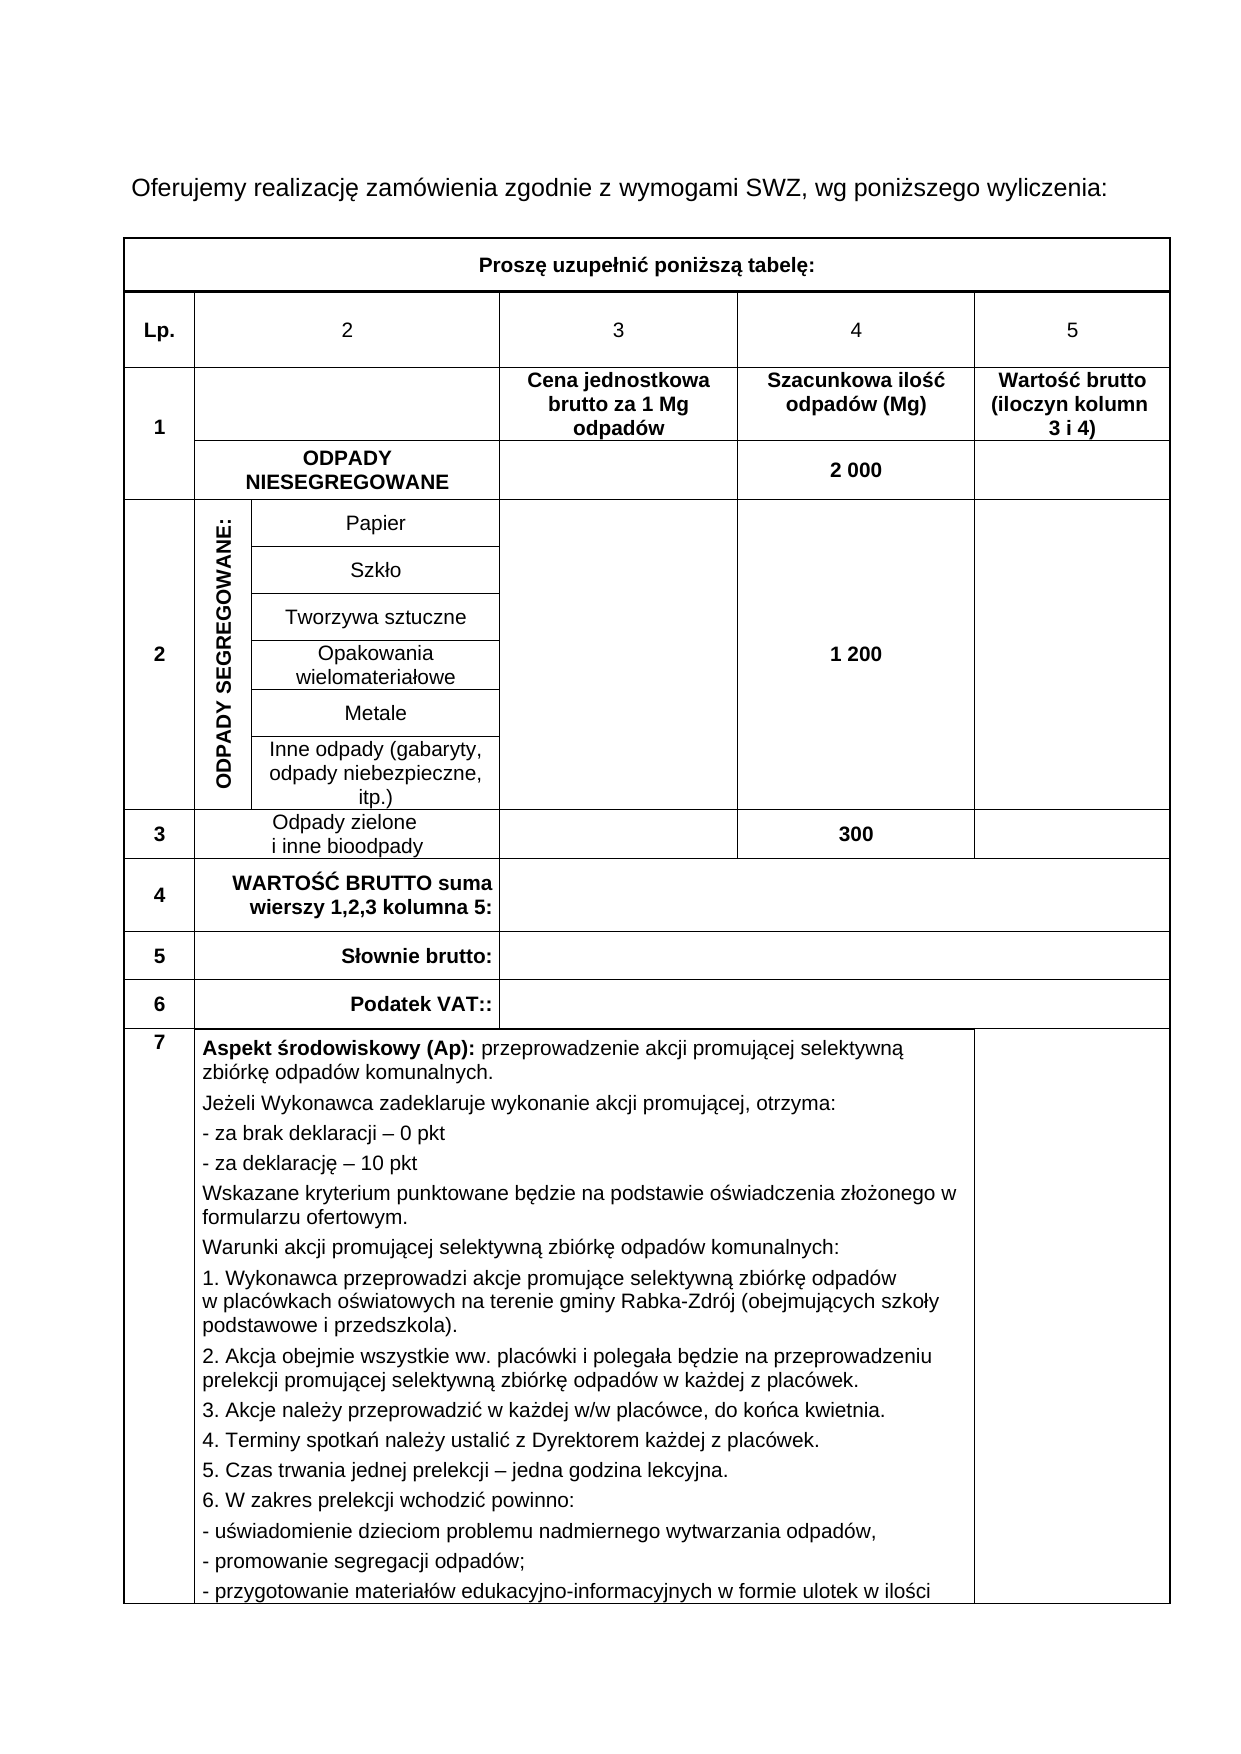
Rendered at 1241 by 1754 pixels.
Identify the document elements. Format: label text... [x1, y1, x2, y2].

table_cell [975, 441, 1169, 499]
table_cell [500, 441, 737, 499]
table_cell Tworzywa sztuczne [252, 594, 499, 640]
table_cell 2 000 [738, 441, 974, 499]
table_cell [975, 1029, 1169, 1603]
table_cell 4 [738, 293, 974, 367]
table_cell Lp. [125, 293, 194, 367]
table_cell ODPADY SEGREGOWANE: [195, 500, 251, 808]
table_cell WARTOŚĆ BRUTTO suma wierszy 1,2,3 kolumna 5: [195, 859, 499, 931]
table_cell Odpady zielone i inne bioodpady [195, 810, 499, 857]
table_cell 2 [125, 500, 194, 808]
table_cell [195, 368, 499, 440]
table_cell [500, 980, 1169, 1028]
table_cell [975, 810, 1169, 857]
table_cell Opakowania wielomateriałowe [252, 641, 499, 689]
text Oferujemy realizację zamówienia zgodnie z wymogami SWZ, wg poniższego wyliczenia: [131, 173, 1162, 202]
table_cell 5 [125, 932, 194, 979]
table_cell 5 [975, 293, 1169, 367]
table_cell [500, 859, 1169, 931]
table_cell Słownie brutto: [195, 932, 499, 979]
table_header Proszę uzupełnić poniższą tabelę: [125, 239, 1169, 290]
table_cell Papier [252, 500, 499, 546]
table_cell 4 [125, 859, 194, 931]
table_cell Wartość brutto (iloczyn kolumn 3 i 4) [975, 368, 1169, 440]
table_cell [500, 810, 737, 857]
table_cell Inne odpady (gabaryty, odpady niebezpieczne, itp.) [252, 737, 499, 808]
table_cell [500, 500, 737, 808]
table_cell 1 200 [738, 500, 974, 808]
table_cell 1 [125, 368, 194, 499]
table_cell 3 [500, 293, 737, 367]
table_cell ODPADY NIESEGREGOWANE [195, 441, 499, 499]
table_cell 3 [125, 810, 194, 857]
table_cell [975, 500, 1169, 808]
table_cell 6 [125, 980, 194, 1028]
table_cell 2 [195, 293, 499, 367]
table_cell 7 [125, 1029, 194, 1603]
table_cell Metale [252, 690, 499, 736]
table_cell [500, 932, 1169, 979]
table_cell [195, 1030, 974, 1603]
table_cell Cena jednostkowa brutto za 1 Mg odpadów [500, 368, 737, 440]
table_cell Podatek VAT:: [195, 980, 499, 1028]
table_cell Szacunkowa ilość odpadów (Mg) [738, 368, 974, 440]
table_cell 300 [738, 810, 974, 857]
table_cell Szkło [252, 547, 499, 593]
